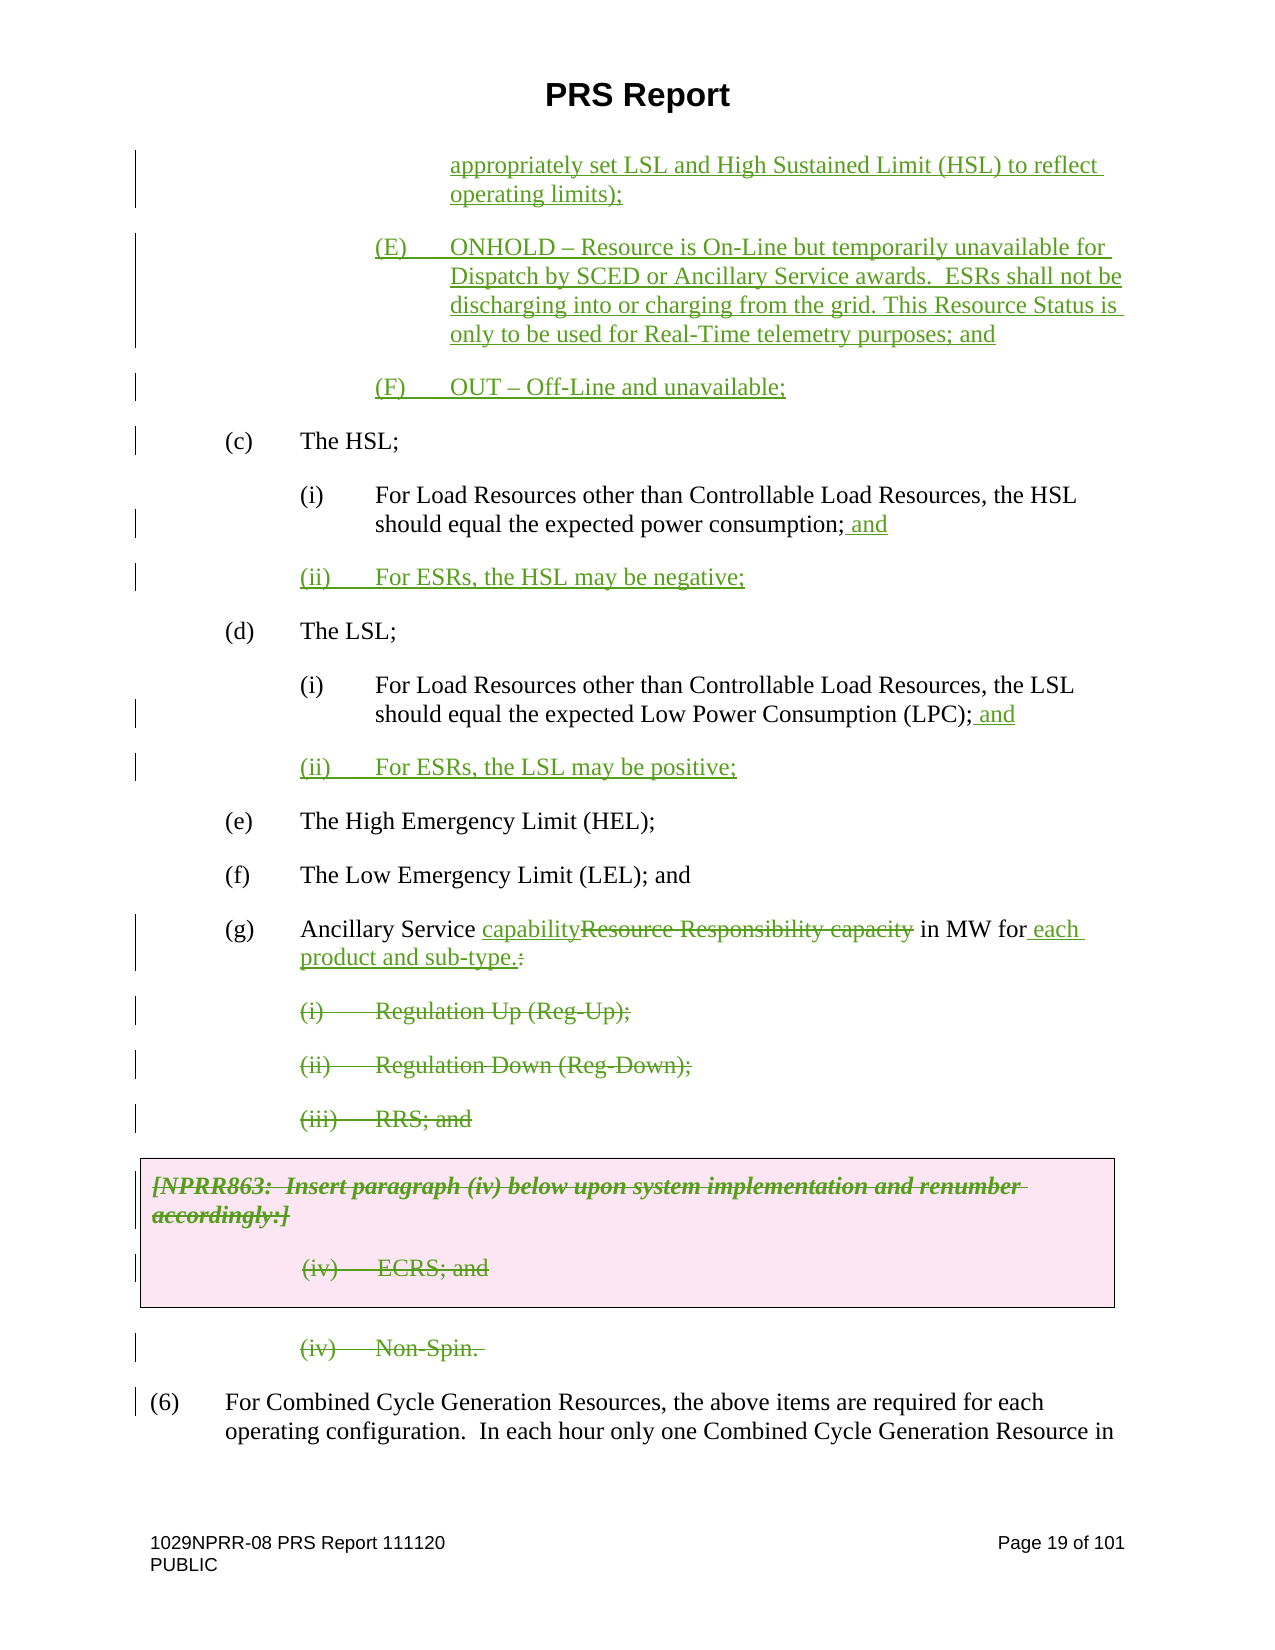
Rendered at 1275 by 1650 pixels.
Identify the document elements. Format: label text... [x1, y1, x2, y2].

text (e) The High Emergency Limit (HEL); [225, 806, 1125, 835]
text (g) Ancillary Service in MW for [225, 914, 1125, 971]
text (f) The Low Emergency Limit (LEL); and [225, 860, 1125, 889]
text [150, 1387, 1125, 1444]
text (i) For Load Resources other than Controllable Load Resources, the HSL should equal the expected power consumption; [300, 480, 1125, 537]
text (i) For Load Resources other than Controllable Load Resources, the LSL should equal the expected Low Power Consumption (LPC); [300, 670, 1125, 727]
text (c) The HSL; [225, 426, 1125, 455]
text (d) The LSL; [225, 616, 1125, 645]
